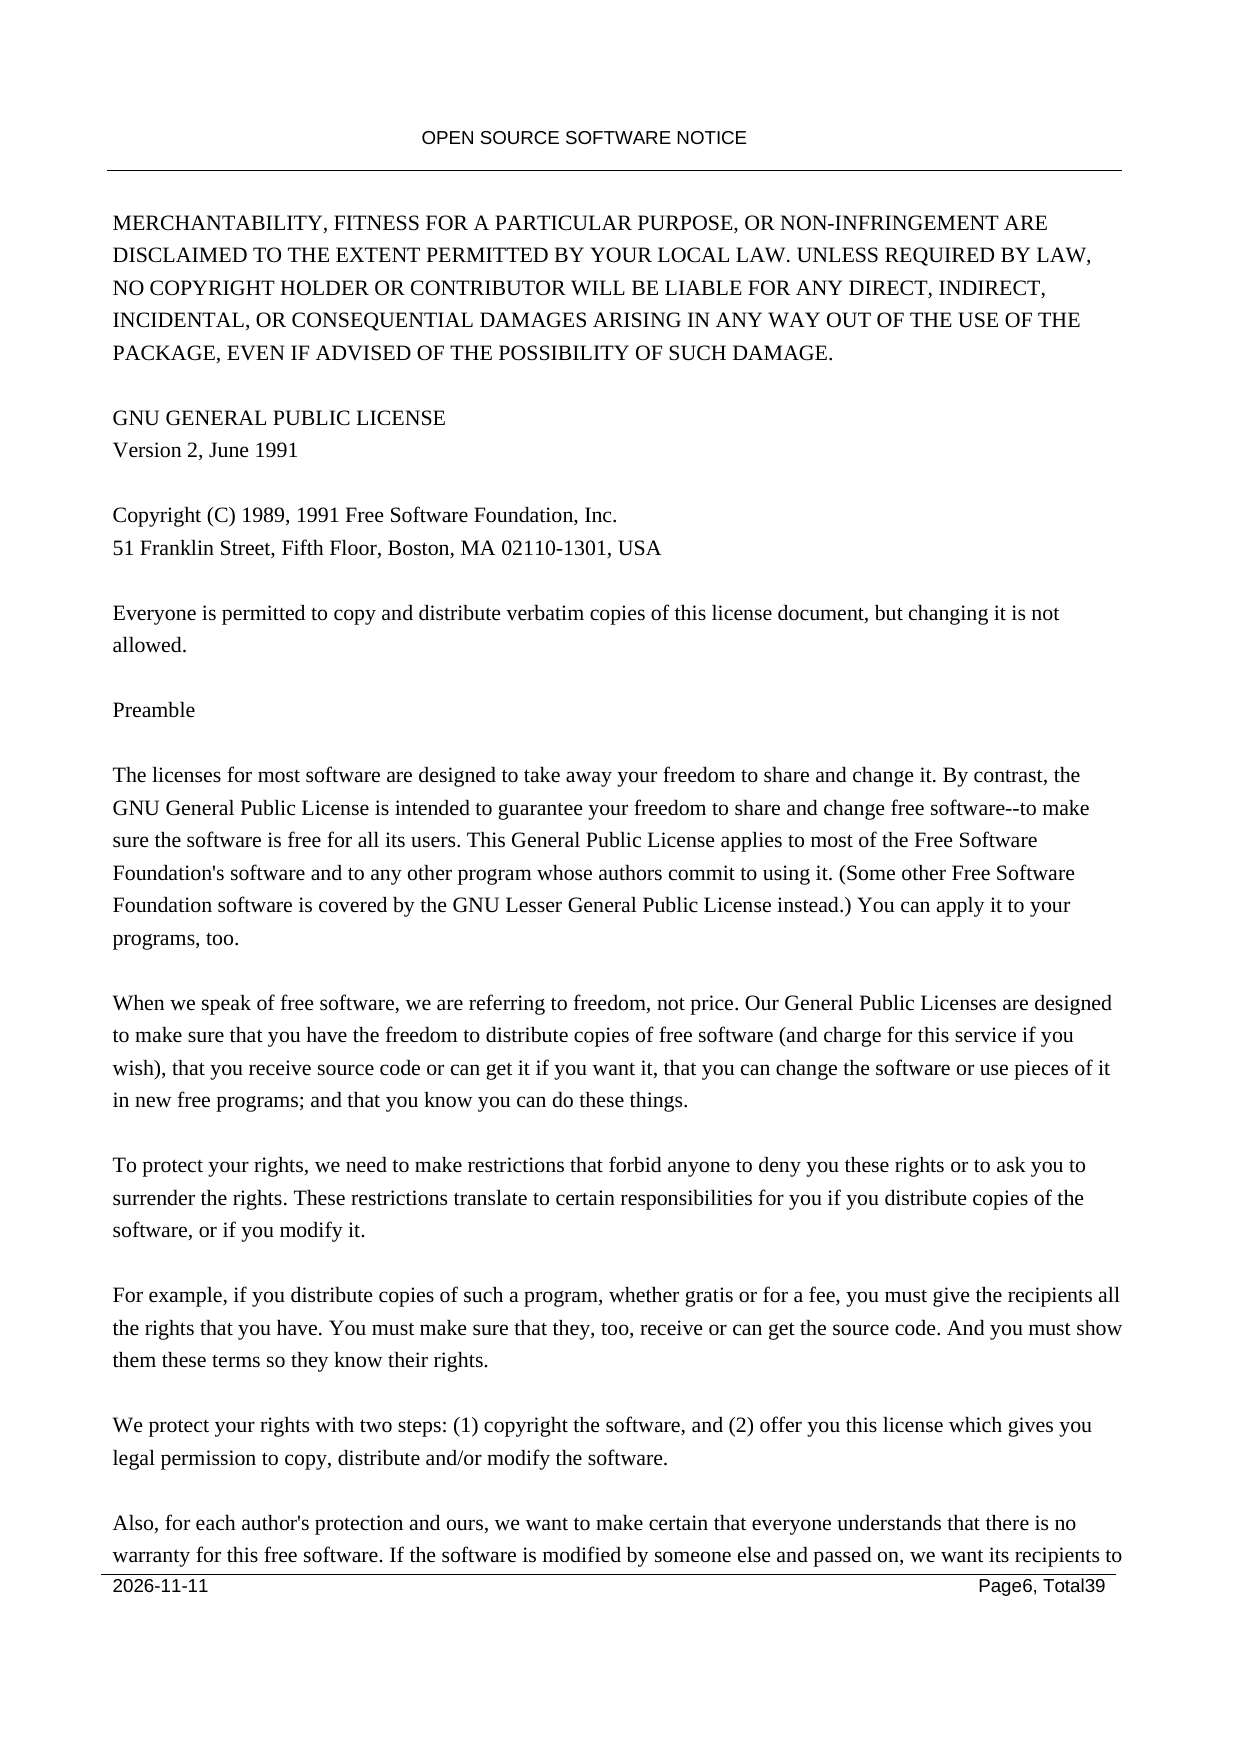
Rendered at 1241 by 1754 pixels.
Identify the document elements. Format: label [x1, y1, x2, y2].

text [112, 206, 1128, 1571]
